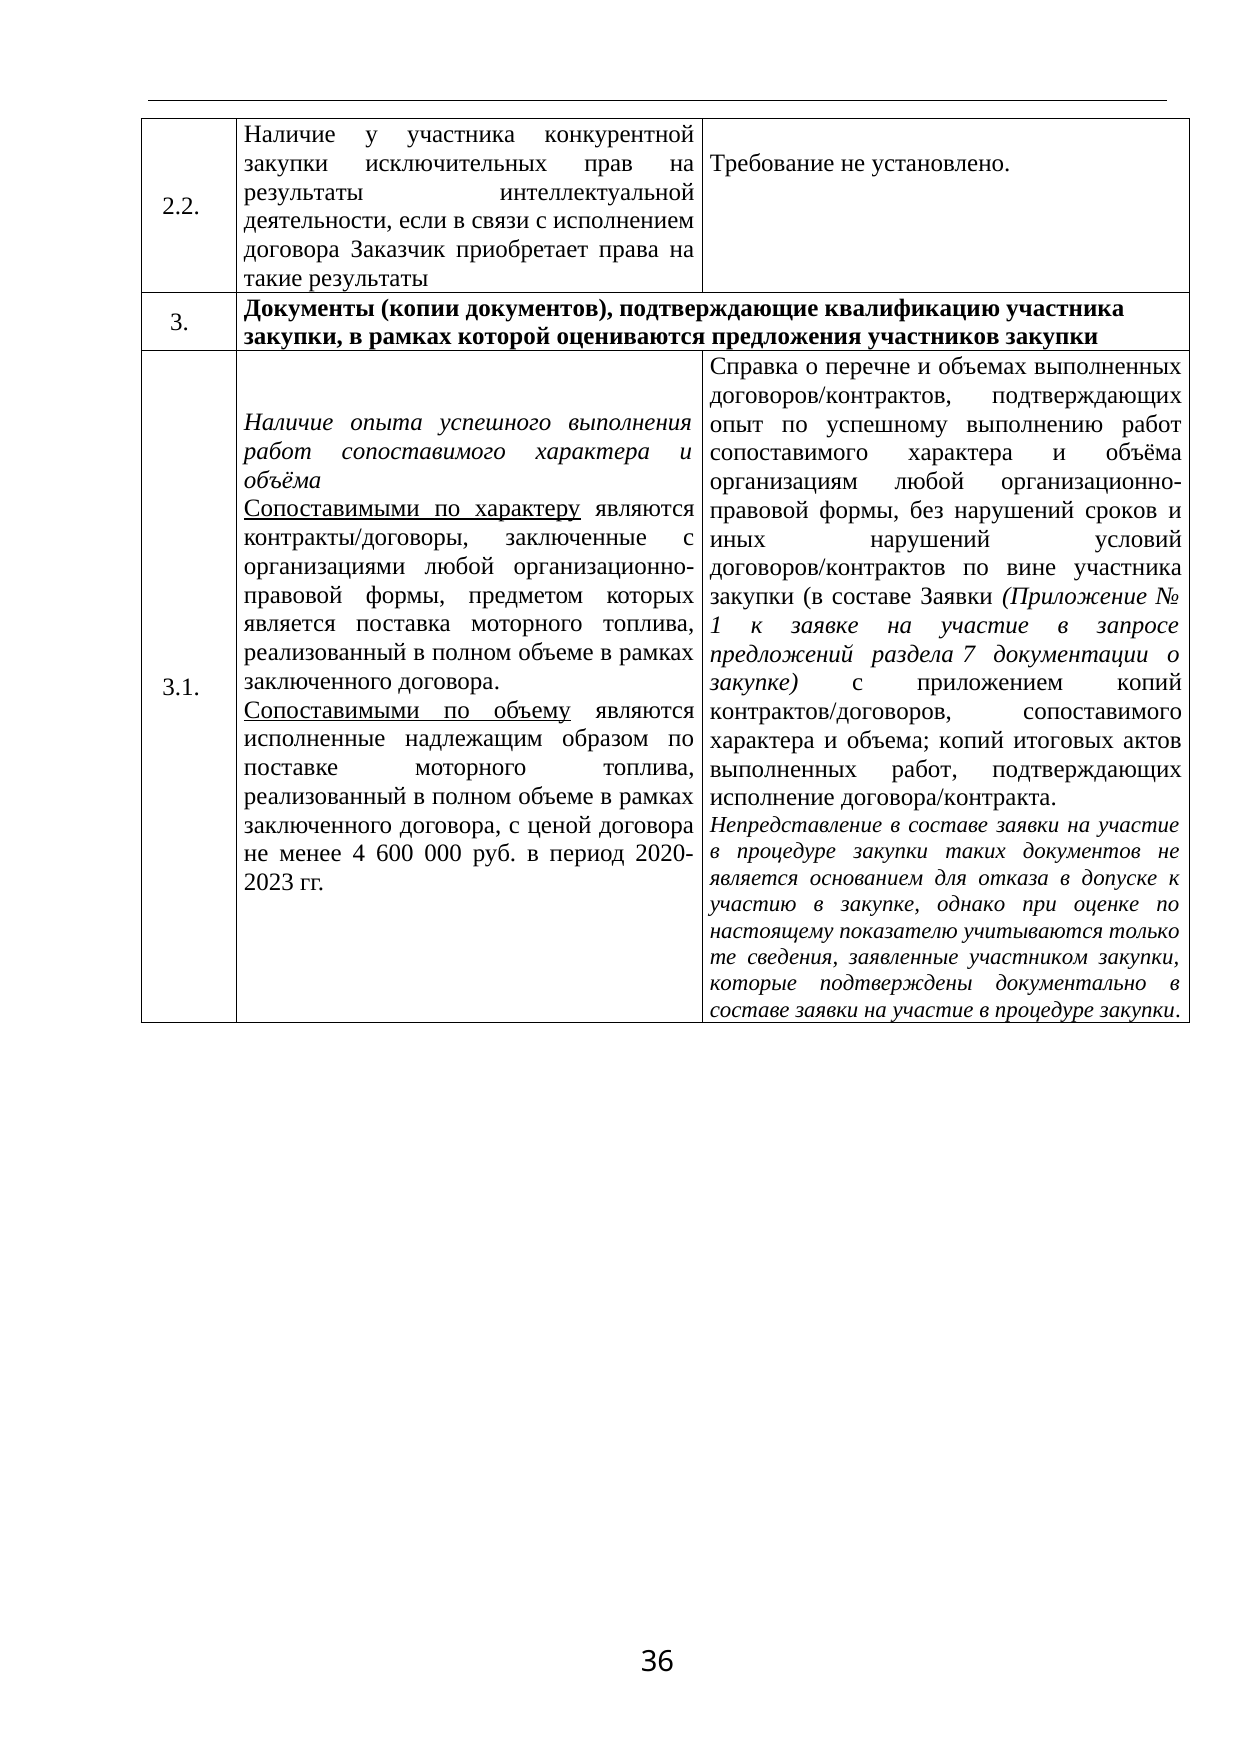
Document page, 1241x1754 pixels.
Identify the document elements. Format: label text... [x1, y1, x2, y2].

table_cell [142, 293, 236, 350]
table_cell Справка о перечне и объемах выполненных договоров/контрактов, подтверждающих опыт по успешному выполнению работ сопоставимого характера и объёма организациям любой организационно-правовой формы, без нарушений сроков и иных нарушений условий договоров/контрактов по вине участника закупки (в составе Заявки (Приложение № 1 к заявке на участие в запросе предложений раздела 7 документации о закупке) с приложением копий контрактов/договоров, сопоставимого характера и объема; копий итоговых актов выполненных работ, подтверждающих исполнение договора/контракта. Непредставление в составе заявки на участие в процедуре закупки таких документов не является основанием для отказа в допуске к участию в закупке, однако при оценке по настоящему показателю учитываются только те сведения, заявленные участником закупки, которые подтверждены документально в составе заявки на участие в процедуре закупки. [703, 351, 1189, 1022]
table_cell [142, 119, 236, 292]
table_cell Требование не установлено. [703, 119, 1189, 292]
table_cell [142, 351, 236, 1022]
table_cell Наличие опыта успешного выполнения работ сопоставимого характера и объёма Сопоставимыми по характеру являются контракты/договоры, заключенные с организациями любой организационно-правовой формы, предметом которых является поставка моторного топлива, реализованный в полном объеме в рамках заключенного договора. Сопоставимыми по объему являются исполненные надлежащим образом по поставке моторного топлива, реализованный в полном объеме в рамках заключенного договора, с ценой договора не менее 4 600 000 руб. в период 2020-2023 гг. [237, 351, 702, 1022]
table_cell Документы (копии документов), подтверждающие квалификацию участника закупки, в рамках которой оцениваются предложения участников закупки [237, 293, 1189, 350]
table_cell Наличие у участника конкурентной закупки исключительных прав на результаты интеллектуальной деятельности, если в связи с исполнением договора Заказчик приобретает права на такие результаты [237, 119, 702, 292]
